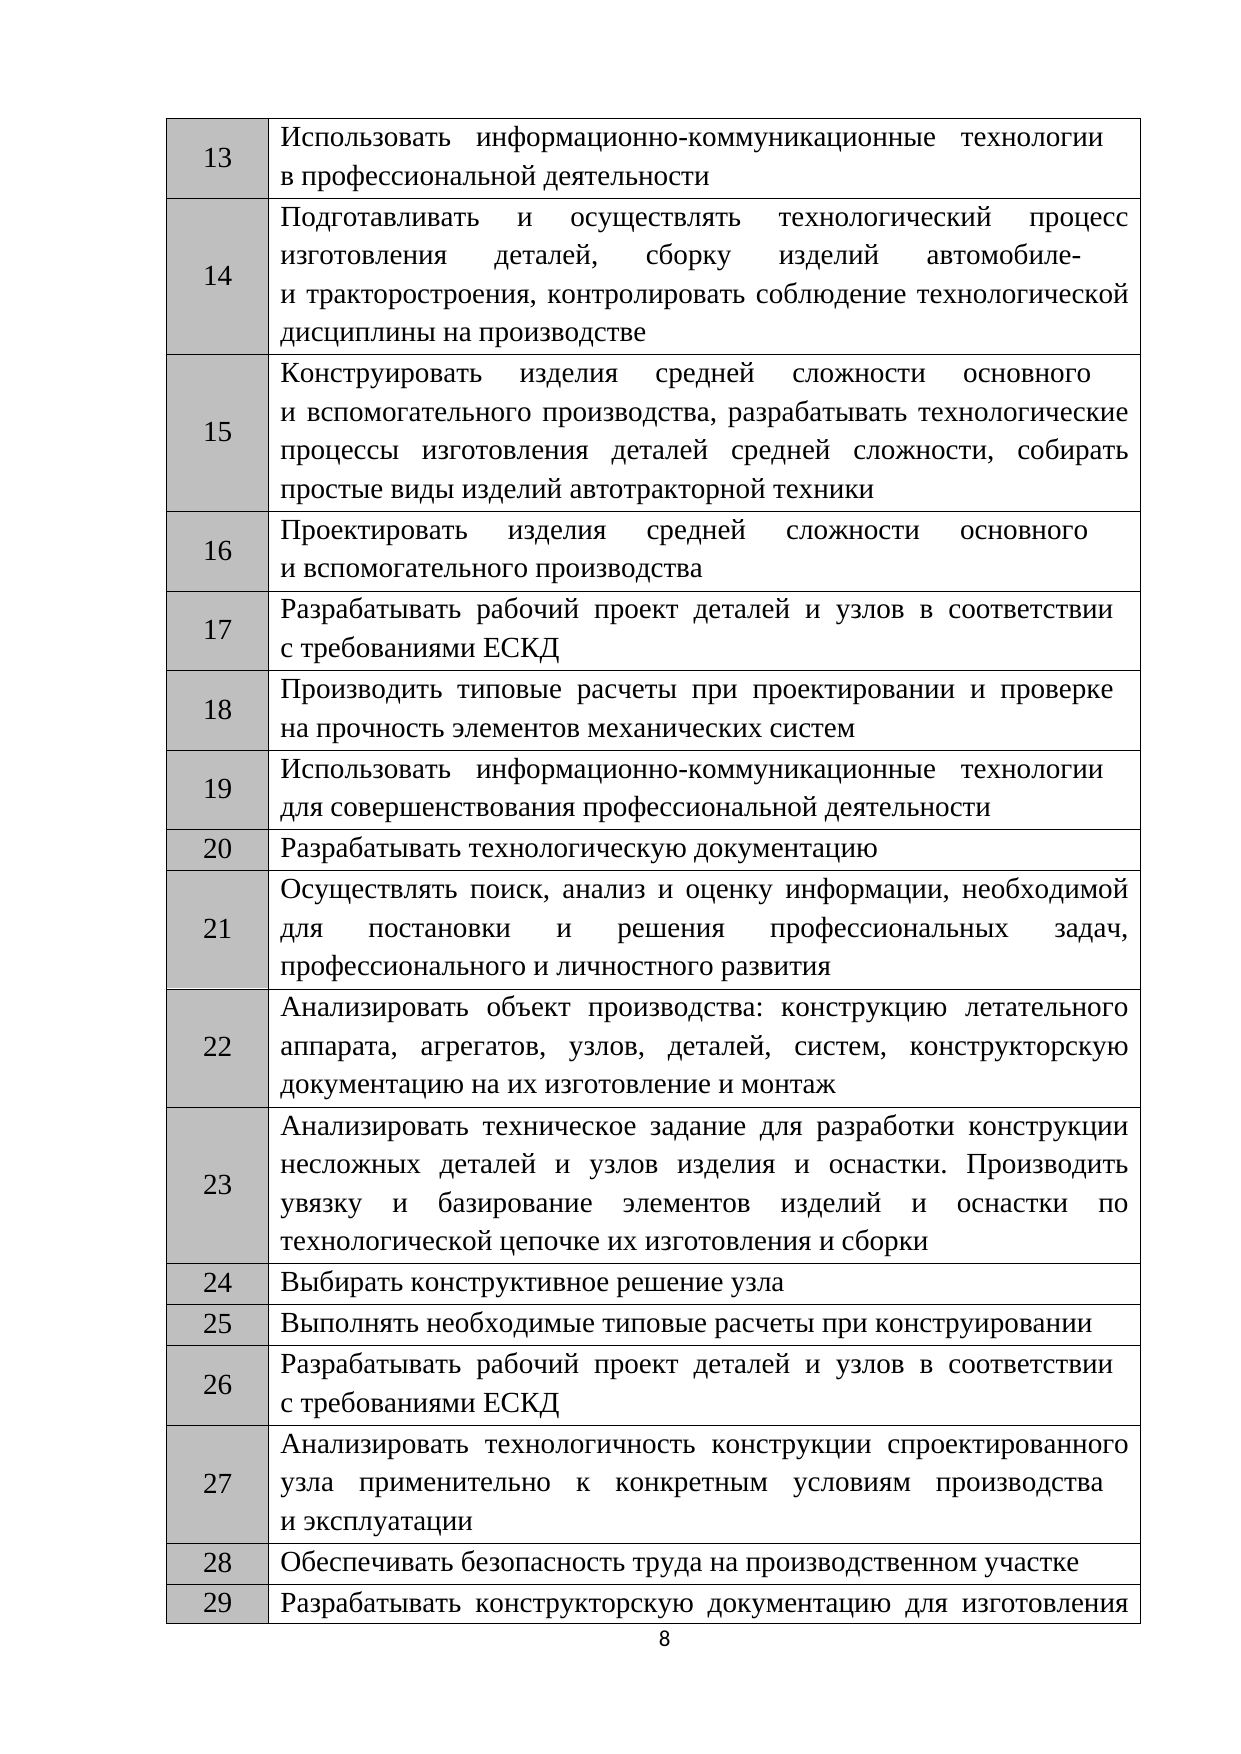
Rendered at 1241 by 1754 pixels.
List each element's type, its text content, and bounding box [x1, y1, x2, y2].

table_cell 20 [167, 830, 268, 870]
table_cell Выбирать конструктивное решение узла [269, 1264, 1140, 1304]
table_cell Производить типовые расчеты при проектировании и проверке на прочность элементов механических систем [269, 671, 1140, 750]
table_cell 15 [167, 355, 268, 511]
table_cell Разрабатывать рабочий проект деталей и узлов в соответствии с требованиями ЕСКД [269, 1346, 1140, 1425]
table_cell Обеспечивать безопасность труда на производственном участке [269, 1544, 1140, 1584]
table_cell 19 [167, 751, 268, 829]
table_cell Конструировать изделия средней сложности основного и вспомогательного производства, разрабатывать технологические процессы изготовления деталей средней сложности, собирать простые виды изделий автотракторной техники [269, 355, 1140, 511]
table_cell 14 [167, 199, 268, 354]
table_cell 13 [167, 119, 268, 198]
table_cell Использовать информационно-коммуникационные технологии в профессиональной деятельности [269, 119, 1140, 198]
table_cell Осуществлять поиск, анализ и оценку информации, необходимой для постановки и решения профессиональных задач, профессионального и личностного развития [269, 871, 1140, 988]
table_cell Проектировать изделия средней сложности основного и вспомогательного производства [269, 512, 1140, 591]
table_cell Выполнять необходимые типовые расчеты при конструировании [269, 1305, 1140, 1345]
table_cell Разрабатывать технологическую документацию [269, 830, 1140, 870]
table_cell 25 [167, 1305, 268, 1345]
table_cell Подготавливать и осуществлять технологический процесс изготовления деталей, сборку изделий автомобиле- и тракторостроения, контролировать соблюдение технологической дисциплины на производстве [269, 199, 1140, 354]
table_cell 16 [167, 512, 268, 591]
table_cell Анализировать техническое задание для разработки конструкции несложных деталей и узлов изделия и оснастки. Производить увязку и базирование элементов изделий и оснастки по технологической цепочке их изготовления и сборки [269, 1108, 1140, 1263]
table_cell 27 [167, 1426, 268, 1543]
table_cell 24 [167, 1264, 268, 1304]
table_cell 29 [167, 1585, 268, 1623]
table_cell 28 [167, 1544, 268, 1584]
table_cell 18 [167, 671, 268, 750]
table_cell Разрабатывать рабочий проект деталей и узлов в соответствии с требованиями ЕСКД [269, 592, 1140, 670]
table_cell 22 [167, 990, 268, 1107]
table_cell 17 [167, 592, 268, 670]
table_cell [269, 1585, 1140, 1623]
table_cell 21 [167, 871, 268, 988]
table_cell 26 [167, 1346, 268, 1425]
table_cell Анализировать технологичность конструкции спроектированного узла применительно к конкретным условиям производства и эксплуатации [269, 1426, 1140, 1543]
table_cell Использовать информационно-коммуникационные технологии для совершенствования профессиональной деятельности [269, 751, 1140, 829]
table_cell Анализировать объект производства: конструкцию летательного аппарата, агрегатов, узлов, деталей, систем, конструкторскую документацию на их изготовление и монтаж [269, 990, 1140, 1107]
table_cell 23 [167, 1108, 268, 1263]
